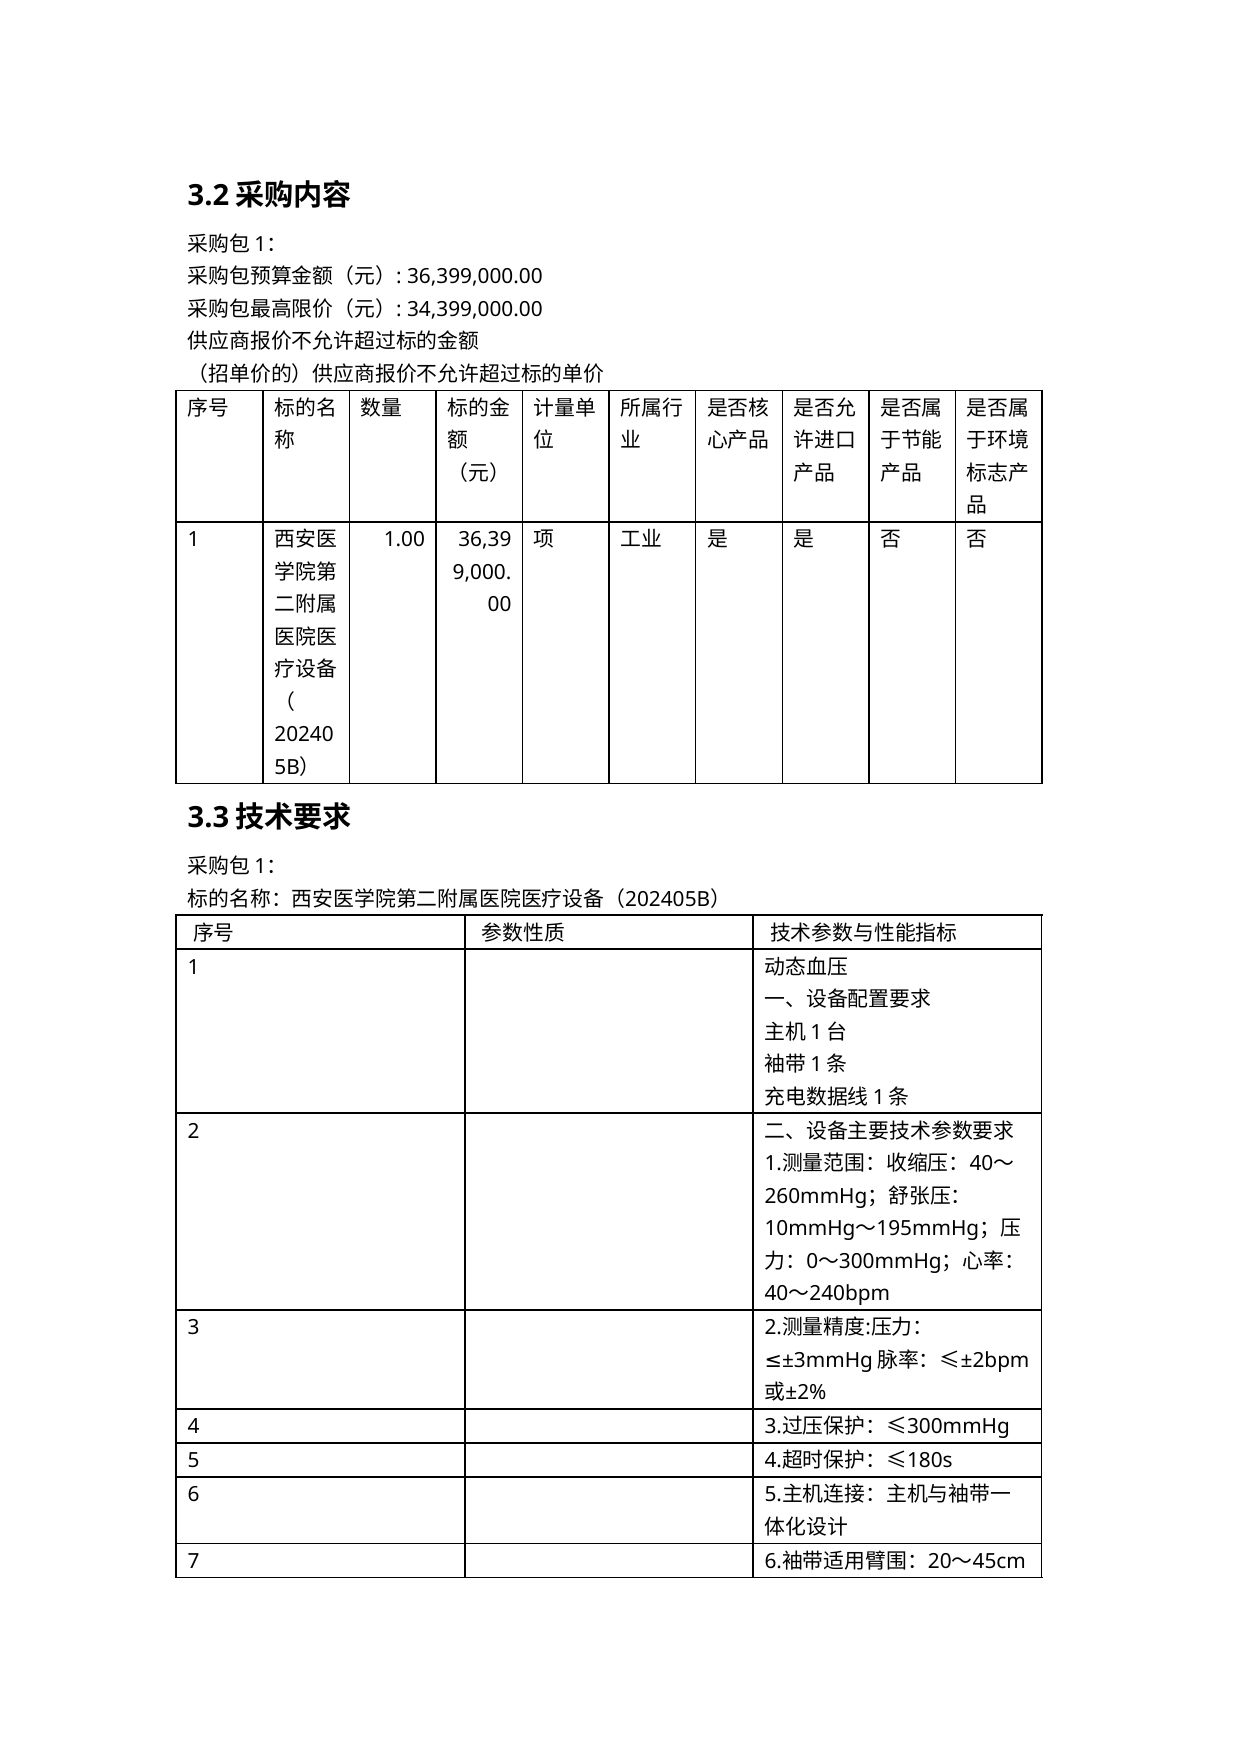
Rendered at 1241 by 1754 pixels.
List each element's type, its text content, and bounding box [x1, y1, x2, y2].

table_cell 西安医学院第二附属医院医疗设备（202405B） [264, 523, 349, 783]
table_header 标的金额 （元） [437, 391, 522, 521]
table_cell 3 [177, 1311, 464, 1408]
table_cell 4.超时保护：≤180s [754, 1444, 1041, 1476]
text 3.3技术要求 [187, 784, 1053, 849]
table_cell [466, 950, 752, 1112]
text 采购包最高限价（元）: 34,399,000.00 [187, 292, 1053, 324]
table_cell 项 [523, 523, 608, 783]
table_cell 否 [870, 523, 955, 783]
table_cell 6.袖带适用臂围：20～45cm [754, 1544, 1041, 1577]
table_cell 5.主机连接：主机与袖带一体化设计 [754, 1478, 1041, 1543]
text 采购包1： [187, 227, 1053, 259]
text 供应商报价不允许超过标的金额 [187, 324, 1053, 357]
table_cell 3.过压保护：≤300mmHg [754, 1410, 1041, 1442]
table_cell 2.测量精度:压力：≤±3mmHg脉率：≤±2bpm或±2% [754, 1311, 1041, 1408]
table_cell 二、设备主要技术参数要求 1.测量范围：收缩压：40～260mmHg；舒张压：10mmHg～195mmHg；压力：0～300mmHg；心率：40～240bpm [754, 1114, 1041, 1309]
table_cell 是 [783, 523, 868, 783]
table_cell 工业 [610, 523, 695, 783]
table_header 技术参数与性能指标 [754, 916, 1041, 948]
table_cell [466, 1311, 752, 1408]
table_cell 1 [177, 950, 464, 1112]
table_cell 5 [177, 1444, 464, 1476]
table_header 数量 [350, 391, 435, 521]
text 标的名称：西安医学院第二附属医院医疗设备（202405B） [187, 882, 1053, 914]
table_cell 2 [177, 1114, 464, 1309]
table_cell [466, 1410, 752, 1442]
table_cell 36,399,000.00 [437, 523, 522, 783]
table_cell 1.00 [350, 523, 435, 783]
table_header 序号 [177, 391, 262, 521]
table_header 序号 [177, 916, 464, 948]
text 3.2采购内容 [187, 162, 1053, 227]
text 采购包预算金额（元）: 36,399,000.00 [187, 259, 1053, 292]
table_cell [466, 1444, 752, 1476]
table_header 是否属于环境标志产品 [956, 391, 1041, 521]
table_cell 7 [177, 1544, 464, 1577]
table_cell [466, 1478, 752, 1543]
table_header 是否属于节能产品 [870, 391, 955, 521]
table_cell 否 [956, 523, 1041, 783]
table_header 标的名称 [264, 391, 349, 521]
table_cell 1 [177, 523, 262, 783]
table_header 所属行业 [610, 391, 695, 521]
table_header 是否允许进口产品 [783, 391, 868, 521]
text （招单价的）供应商报价不允许超过标的单价 [187, 357, 1053, 389]
table_cell 6 [177, 1478, 464, 1543]
table_header 计量单位 [523, 391, 608, 521]
table_cell 是 [696, 523, 782, 783]
table_cell 4 [177, 1410, 464, 1442]
table_cell [466, 1114, 752, 1309]
text 采购包1： [187, 849, 1053, 882]
table_cell [466, 1544, 752, 1577]
table_cell 动态血压 一、设备配置要求 主机1台 袖带1条 充电数据线1条 [754, 950, 1041, 1112]
table_header 参数性质 [466, 916, 752, 948]
table_header 是否核心产品 [696, 391, 782, 521]
